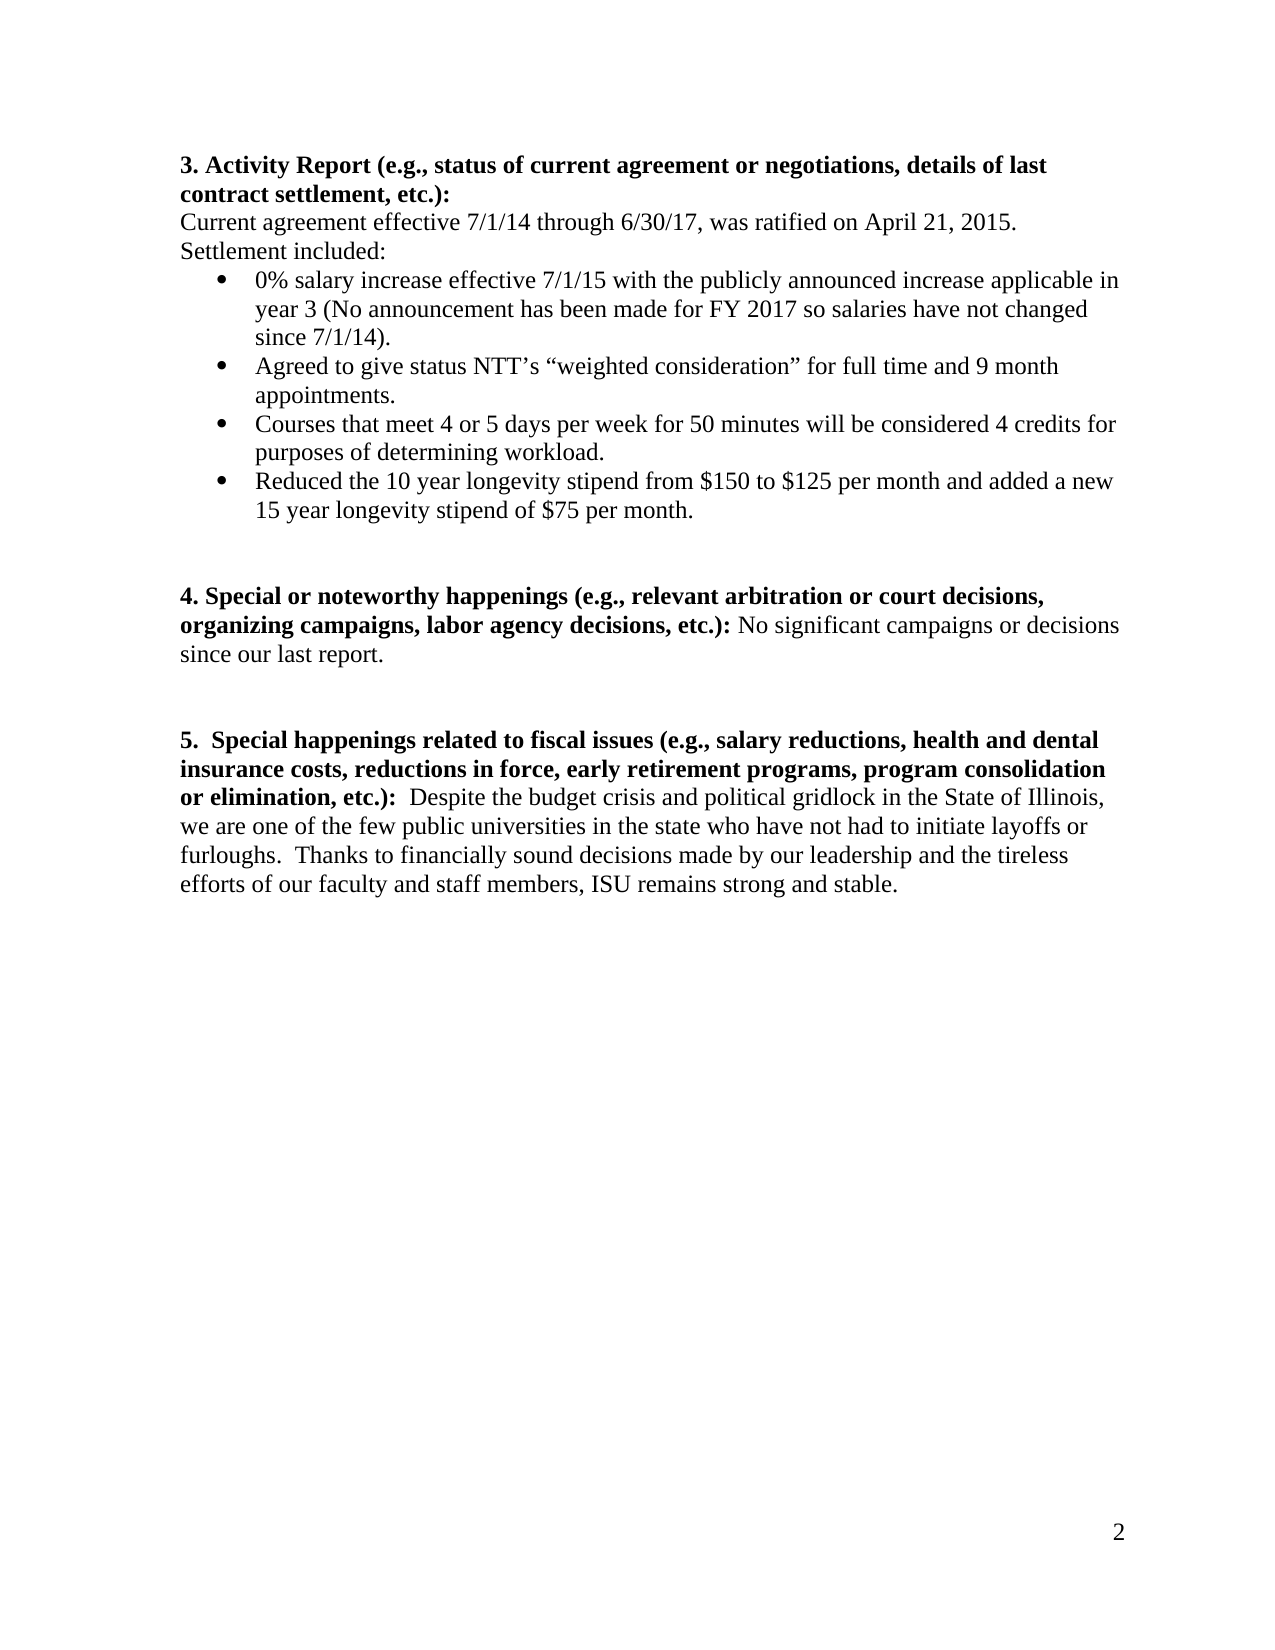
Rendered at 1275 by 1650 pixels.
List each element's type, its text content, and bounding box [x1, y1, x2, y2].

list 0% salary increase effective 7/1/15 with the publicly announced increase applicable in year 3 (No announcement has been made for FY 2017 so salaries have not changed since 7/1/14). [217, 265, 1125, 351]
list Agreed to give status NTT’s “weighted consideration” for full time and 9 month appointments. [217, 351, 1125, 409]
text 4. Special or noteworthy happenings (e.g., relevant arbitration or court decisions, organizing campaigns, labor agency decisions, etc.): No significant campaigns or decisions since our last report. [180, 581, 1125, 667]
text 5. Special happenings related to fiscal issues (e.g., salary reductions, health and dental insurance costs, reductions in force, early retirement programs, program consolidation or elimination, etc.): Despite the budget crisis and political gridlock in the State of Illinois, we are one of the few public universities in the state who have not had to initiate layoffs or furloughs. Thanks to financially sound decisions made by our leadership and the tireless efforts of our faculty and staff members, ISU remains strong and stable. [180, 725, 1125, 897]
list Reduced the 10 year longevity stipend from $150 to $125 per month and added a new 15 year longevity stipend of $75 per month. [217, 466, 1125, 524]
text Current agreement effective 7/1/14 through 6/30/17, was ratified on April 21, 2015. Settlement included: [180, 207, 1125, 265]
list Courses that meet 4 or 5 days per week for 50 minutes will be considered 4 credits for purposes of determining workload. [217, 409, 1125, 466]
text 3. Activity Report (e.g., status of current agreement or negotiations, details of last contract settlement, etc.): [180, 150, 1125, 207]
